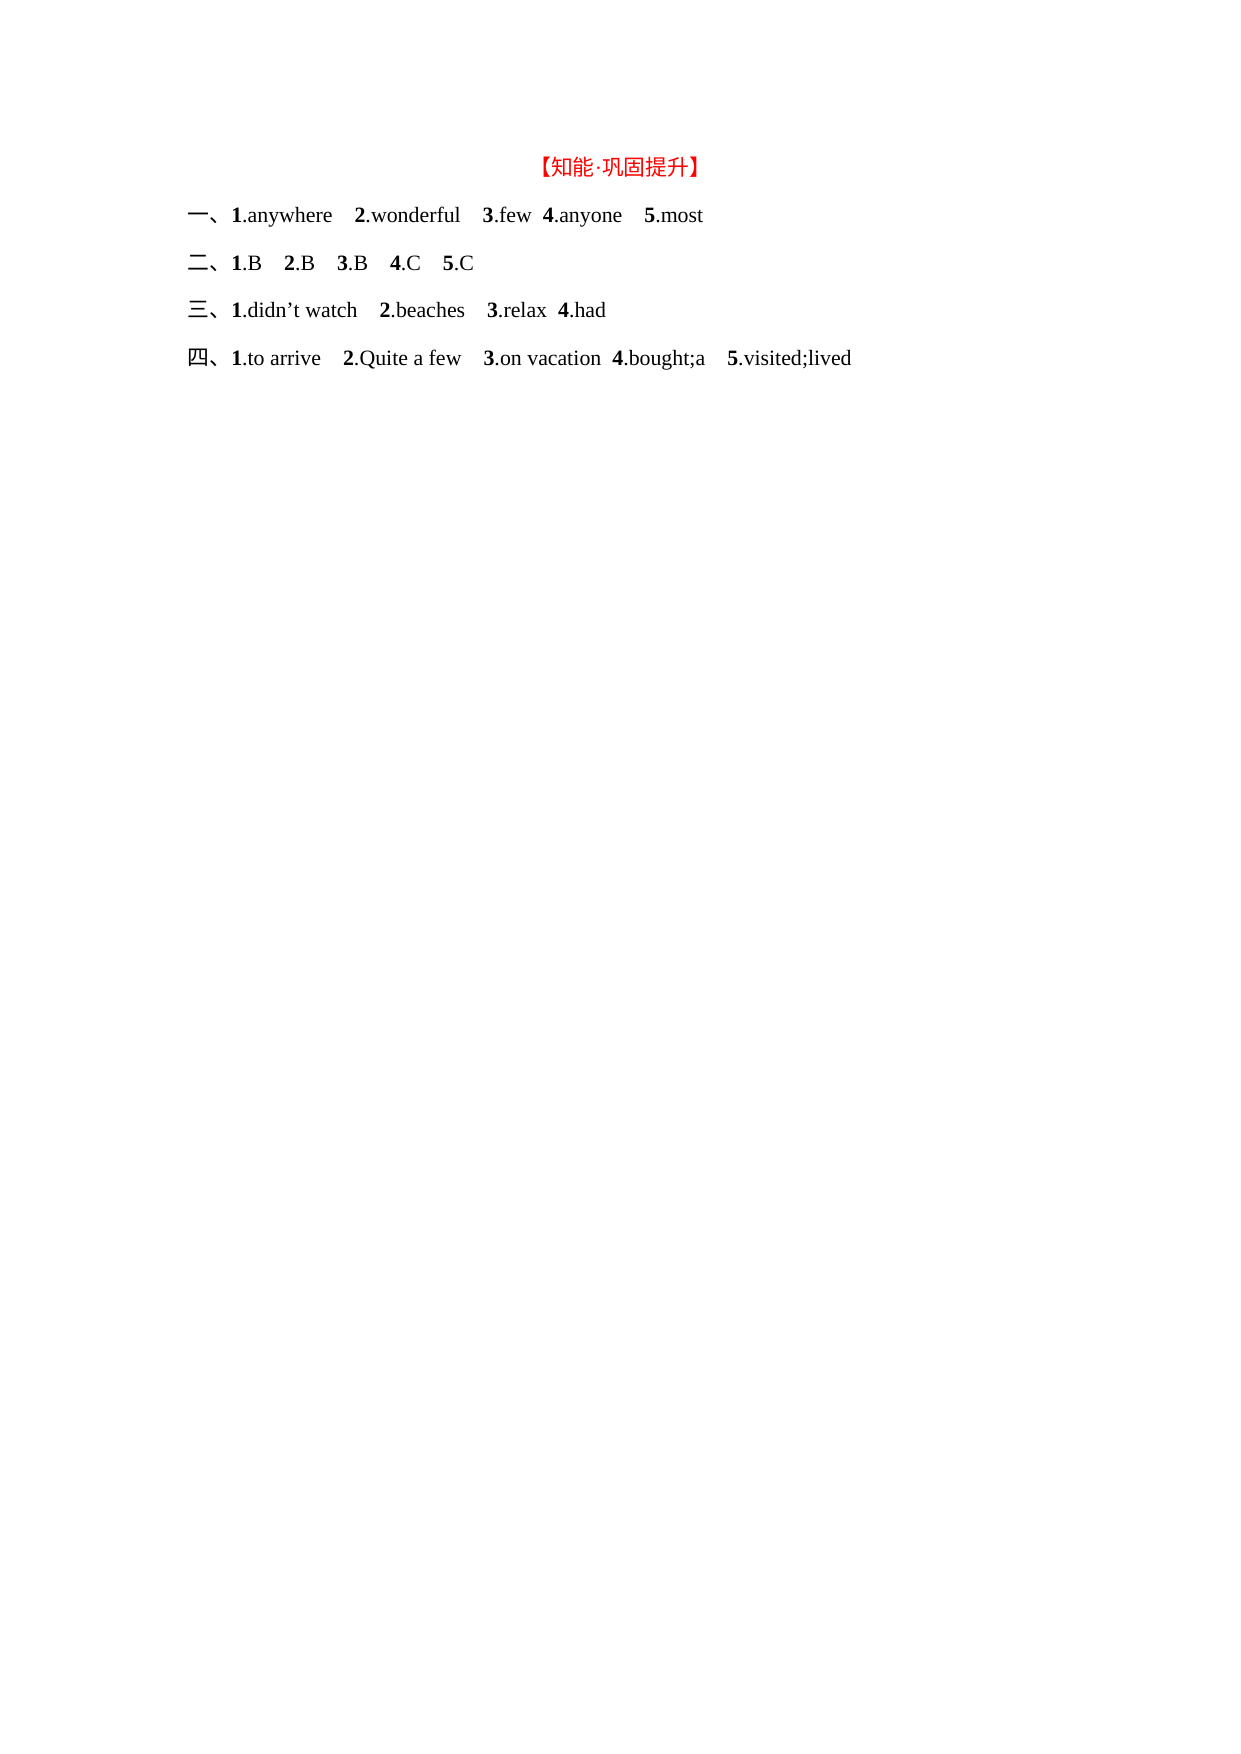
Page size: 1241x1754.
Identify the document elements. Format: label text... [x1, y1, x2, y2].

text 【知能·巩固提升】 [187, 150, 1053, 182]
text 三、1.didn’t watch 2.beaches 3.relax 4.had [187, 292, 1053, 324]
text 一、1.anywhere 2.wonderful 3.few 4.anyone 5.most [187, 197, 1053, 229]
text 二、1.B 2.B 3.B 4.C 5.C [187, 245, 1053, 277]
text 四、1.to arrive 2.Quite a few 3.on vacation 4.bought;a 5.visited;lived [187, 340, 1053, 372]
